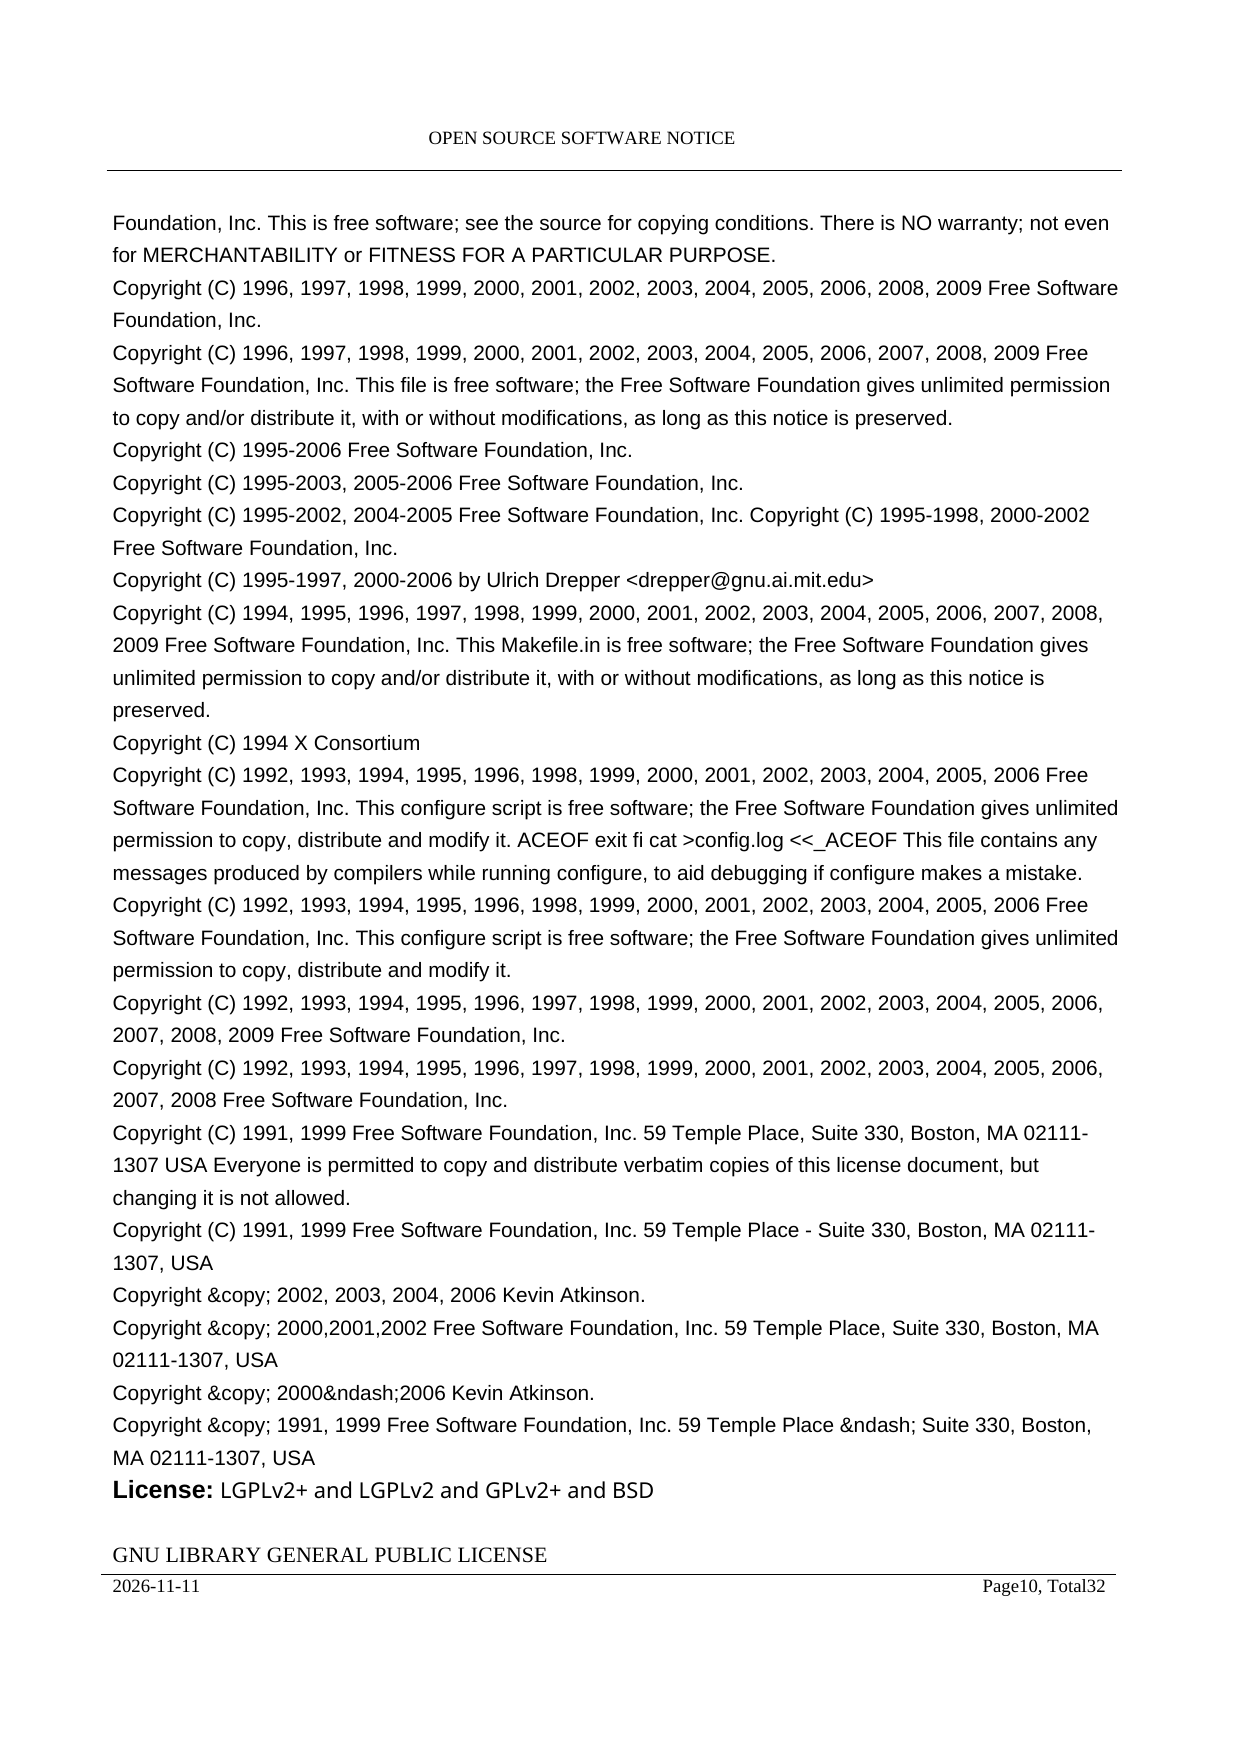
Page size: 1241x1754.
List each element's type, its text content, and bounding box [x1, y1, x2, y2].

text Copyright (C) 1992, 1993, 1994, 1995, 1996, 1997, 1998, 1999, 2000, 2001, 2002, 2003, 2004, 2005, 2006, 2007, 2008, 2009 Free Software Foundation, Inc. [112, 986, 1128, 1051]
text Copyright &copy; 2000,2001,2002 Free Software Foundation, Inc. 59 Temple Place, Suite 330, Boston, MA 02111-1307, USA [112, 1311, 1128, 1376]
text Copyright (C) 1995-1997, 2000-2006 by Ulrich Drepper <drepper@gnu.ai.mit.edu> [112, 564, 1128, 596]
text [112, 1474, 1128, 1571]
text Copyright (C) 1996, 1997, 1998, 1999, 2000, 2001, 2002, 2003, 2004, 2005, 2006, 2008, 2009 Free Software Foundation, Inc. [112, 271, 1128, 336]
text Copyright (C) 1994, 1995, 1996, 1997, 1998, 1999, 2000, 2001, 2002, 2003, 2004, 2005, 2006, 2007, 2008, 2009 Free Software Foundation, Inc. This Makefile.in is free software; the Free Software Foundation gives unlimited permission to copy and/or distribute it, with or without modifications, as long as this notice is preserved. [112, 596, 1128, 726]
text Copyright &copy; 1991, 1999 Free Software Foundation, Inc. 59 Temple Place &ndash; Suite 330, Boston, MA 02111-1307, USA [112, 1409, 1128, 1474]
text Copyright (C) 1996, 1997, 1998, 1999, 2000, 2001, 2002, 2003, 2004, 2005, 2006, 2007, 2008, 2009 Free Software Foundation, Inc. This file is free software; the Free Software Foundation gives unlimited permission to copy and/or distribute it, with or without modifications, as long as this notice is preserved. [112, 336, 1128, 434]
text Copyright (C) 1992, 1993, 1994, 1995, 1996, 1998, 1999, 2000, 2001, 2002, 2003, 2004, 2005, 2006 Free Software Foundation, Inc. This configure script is free software; the Free Software Foundation gives unlimited permission to copy, distribute and modify it. ACEOF exit fi cat >config.log <<_ACEOF This file contains any messages produced by compilers while running configure, to aid debugging if configure makes a mistake. [112, 759, 1128, 889]
text Copyright &copy; 2000&ndash;2006 Kevin Atkinson. [112, 1376, 1128, 1409]
text Copyright (C) 1991, 1999 Free Software Foundation, Inc. 59 Temple Place - Suite 330, Boston, MA 02111-1307, USA [112, 1214, 1128, 1279]
text Copyright (C) 1992, 1993, 1994, 1995, 1996, 1997, 1998, 1999, 2000, 2001, 2002, 2003, 2004, 2005, 2006, 2007, 2008 Free Software Foundation, Inc. [112, 1051, 1128, 1116]
text Copyright (C) 1995-2002, 2004-2005 Free Software Foundation, Inc. Copyright (C) 1995-1998, 2000-2002 Free Software Foundation, Inc. [112, 499, 1128, 564]
text Copyright (C) 1992, 1993, 1994, 1995, 1996, 1998, 1999, 2000, 2001, 2002, 2003, 2004, 2005, 2006 Free Software Foundation, Inc. This configure script is free software; the Free Software Foundation gives unlimited permission to copy, distribute and modify it. [112, 889, 1128, 986]
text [112, 206, 1128, 271]
text Copyright &copy; 2002, 2003, 2004, 2006 Kevin Atkinson. [112, 1279, 1128, 1311]
text Copyright (C) 1995-2003, 2005-2006 Free Software Foundation, Inc. [112, 466, 1128, 499]
text Copyright (C) 1995-2006 Free Software Foundation, Inc. [112, 434, 1128, 466]
text Copyright (C) 1994 X Consortium [112, 726, 1128, 759]
text Copyright (C) 1991, 1999 Free Software Foundation, Inc. 59 Temple Place, Suite 330, Boston, MA 02111-1307 USA Everyone is permitted to copy and distribute verbatim copies of this license document, but changing it is not allowed. [112, 1116, 1128, 1214]
